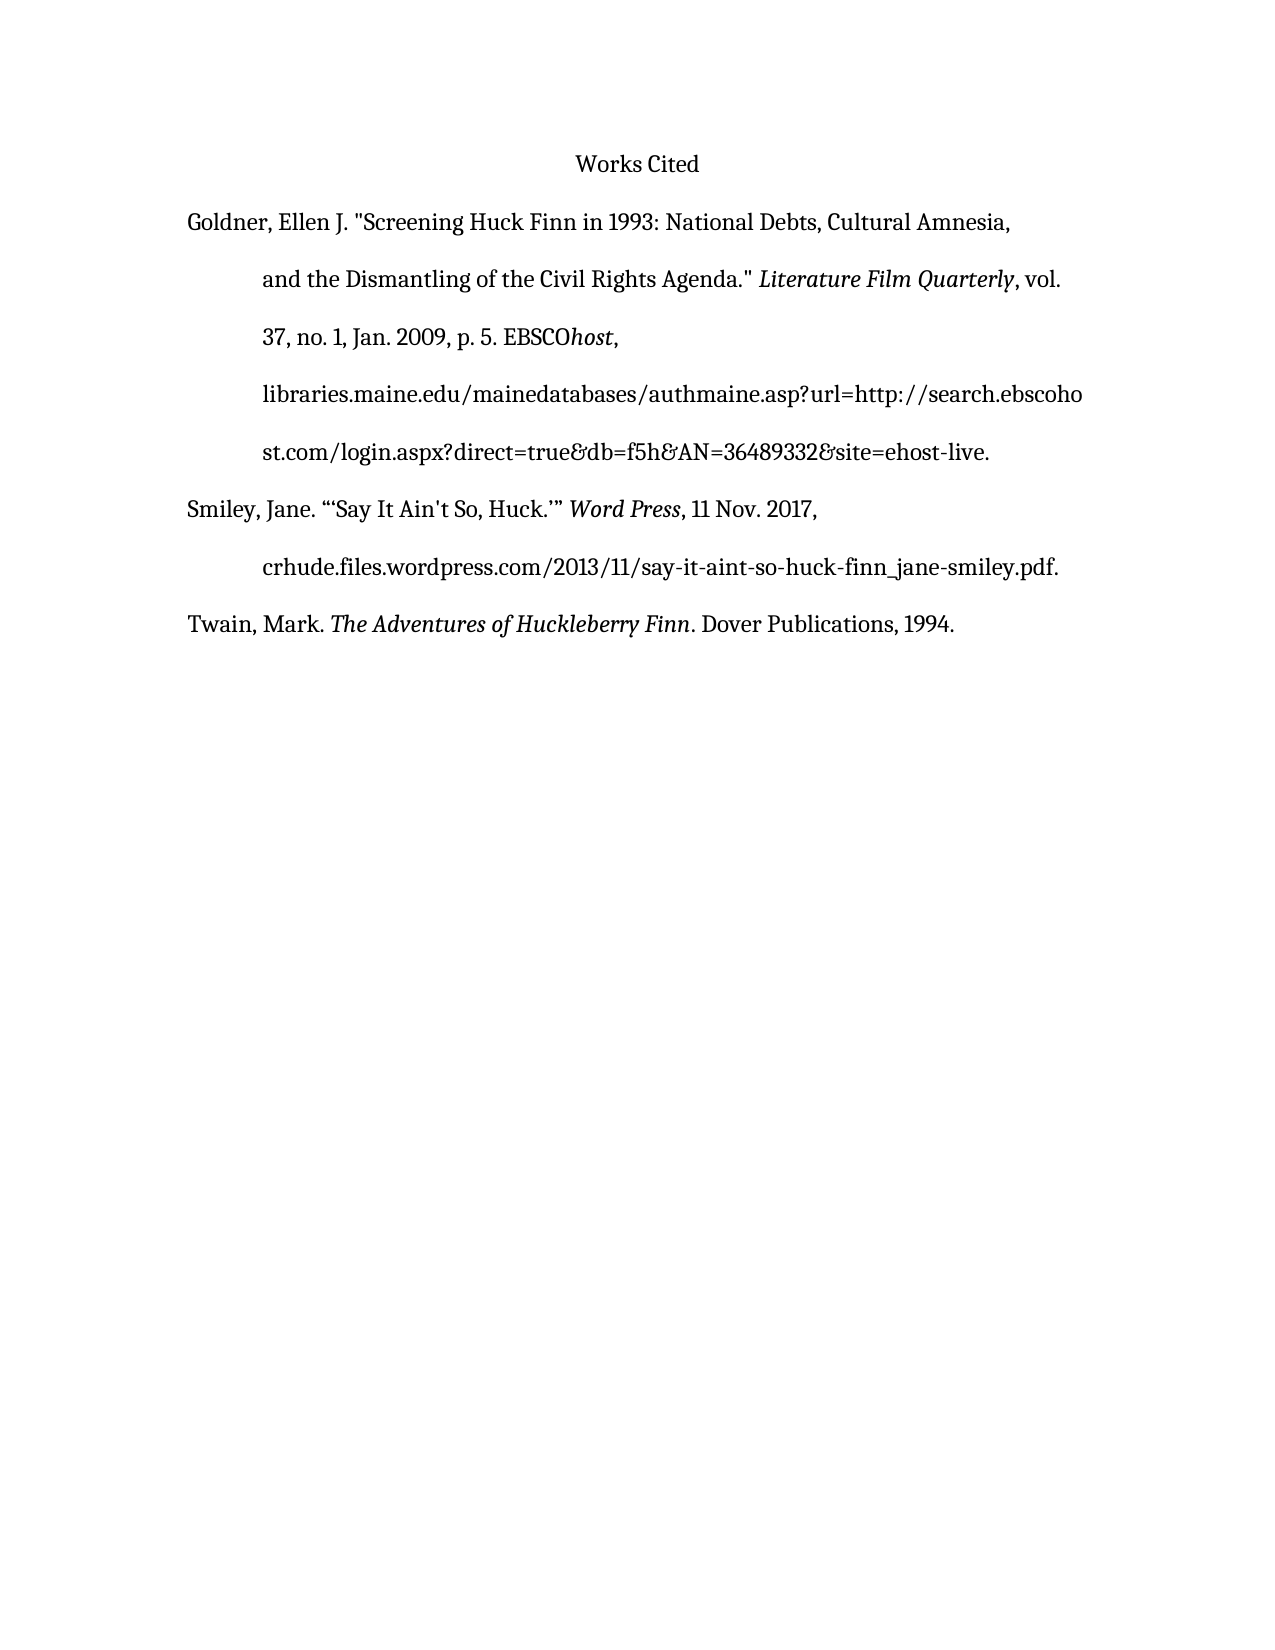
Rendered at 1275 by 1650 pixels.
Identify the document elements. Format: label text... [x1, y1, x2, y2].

text Works Cited [187, 150, 1087, 179]
text Goldner, Ellen J. "Screening Huck Finn in 1993: National Debts, Cultural Amnesia, [187, 207, 1087, 236]
text and the Dismantling of the Civil Rights Agenda." Literature Film Quarterly, vol. 37, no. 1, Jan. 2009, p. 5. EBSCOhost, libraries.maine.edu/mainedatabases/authmaine.asp?url=http://search.ebscohost.com/login.aspx?direct=true&db=f5h&AN=36489332&site=ehost-live. [262, 265, 1087, 466]
text Smiley, Jane. “‘Say It Ain't So, Huck.’” Word Press, 11 Nov. 2017, [187, 495, 1087, 524]
text crhude.files.wordpress.com/2013/11/say-it-aint-so-huck-finn_jane-smiley.pdf. [262, 552, 1087, 581]
text Twain, Mark. The Adventures of Huckleberry Finn. Dover Publications, 1994. [187, 610, 1087, 639]
